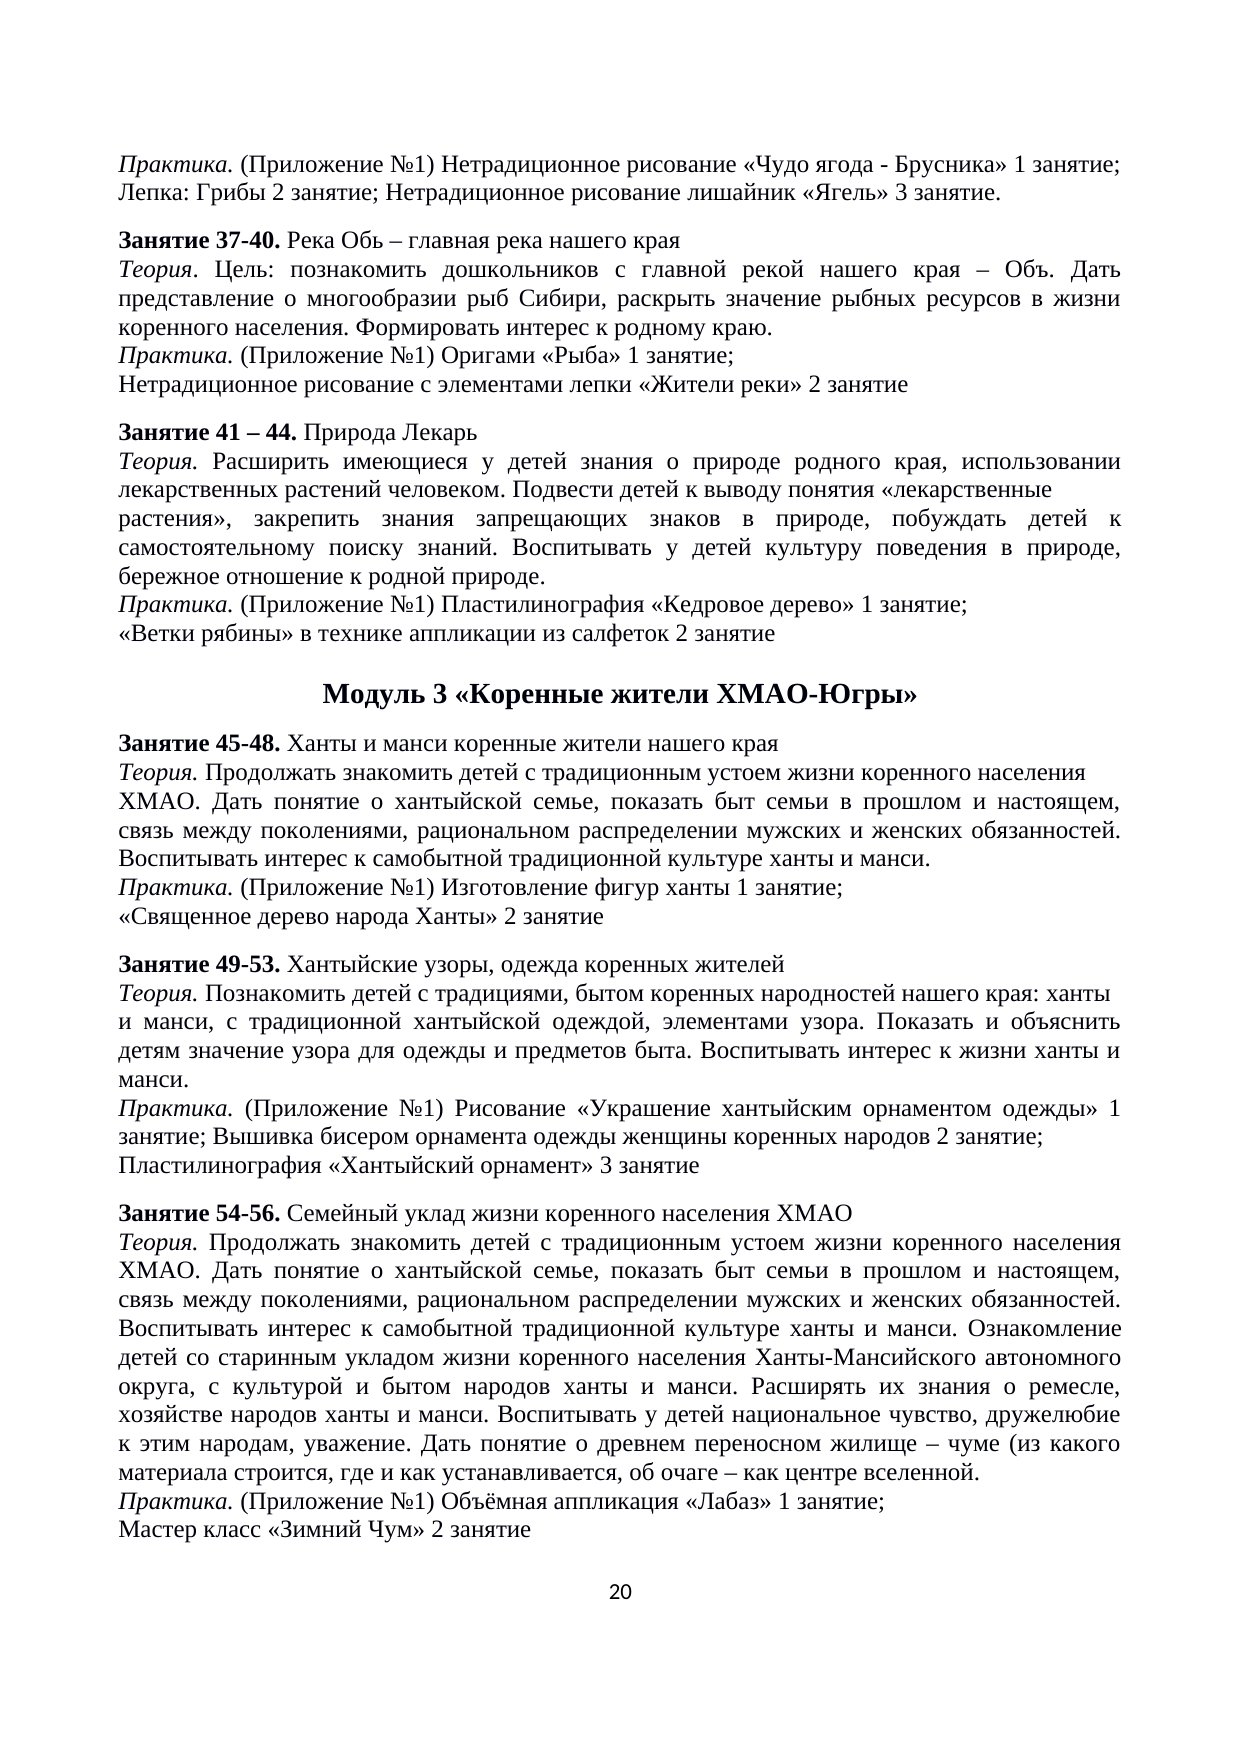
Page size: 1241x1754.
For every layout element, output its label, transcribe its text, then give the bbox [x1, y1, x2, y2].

text ХМАО. Дать понятие о хантыйской семье, показать быт семьи в прошлом и настоящем, связь между поколениями, рациональном распределении мужских и женских обязанностей. Воспитывать интерес к самобытной традиционной культуре ханты и манси. [118, 786, 1122, 872]
text Практика. (Приложение №1) Оригами «Рыба» 1 занятие; [118, 340, 1122, 369]
text Занятие 49-53. Хантыйские узоры, одежда коренных жителей [118, 949, 1122, 978]
text и манси, с традиционной хантыйской одеждой, элементами узора. Показать и объяснить детям значение узора для одежды и предметов быта. Воспитывать интерес к жизни ханты и манси. [118, 1006, 1122, 1093]
text Нетрадиционное рисование с элементами лепки «Жители реки» 2 занятие [118, 369, 1122, 398]
text Занятие 45-48. Ханты и манси коренные жители нашего края [118, 728, 1122, 757]
text Практика. (Приложение №1) Объёмная аппликация «Лабаз» 1 занятие; [118, 1486, 1122, 1514]
text Теория. Продолжать знакомить детей с традиционным устоем жизни коренного населения ХМАО. Дать понятие о хантыйской семье, показать быт семьи в прошлом и настоящем, связь между поколениями, рациональном распределении мужских и женских обязанностей. Воспитывать интерес к самобытной традиционной культуре ханты и манси. Ознакомление детей со старинным укладом жизни коренного населения Ханты-Мансийского автономного округа, с культурой и бытом народов ханты и манси. Расширять их знания о ремесле, хозяйстве народов ханты и манси. Воспитывать у детей национальное чувство, дружелюбие к этим народам, уважение. Дать понятие о древнем переносном жилище – чуме (из какого материала строится, где и как устанавливается, об очаге – как центре вселенной. [118, 1227, 1122, 1486]
text Практика. (Приложение №1) Пластилинография «Кедровое дерево» 1 занятие; [118, 589, 1122, 618]
text Модуль 3 «Коренные жители ХМАО-Югры» [118, 676, 1122, 709]
text Теория. Продолжать знакомить детей с традиционным устоем жизни коренного населения [118, 757, 1122, 786]
text Занятие 37-40. Река Обь – главная река нашего края [118, 225, 1122, 254]
text «Священное дерево народа Ханты» 2 занятие [118, 901, 1122, 930]
text «Ветки рябины» в технике аппликации из салфеток 2 занятие [118, 618, 1122, 647]
text Лепка: Грибы 2 занятие; Нетрадиционное рисование лишайник «Ягель» 3 занятие. [118, 177, 1122, 206]
text Практика. (Приложение №1) Рисование «Украшение хантыйским орнаментом одежды» 1 занятие; Вышивка бисером орнамента одежды женщины коренных народов 2 занятие; [118, 1093, 1122, 1150]
text Пластилинография «Хантыйский орнамент» 3 занятие [118, 1150, 1122, 1179]
text Занятие 41 – 44. Природа Лекарь [118, 417, 1122, 446]
text растения», закрепить знания запрещающих знаков в природе, побуждать детей к самостоятельному поиску знаний. Воспитывать у детей культуру поведения в природе, бережное отношение к родной природе. [118, 503, 1122, 589]
text Мастер класс «Зимний Чум» 2 занятие [118, 1514, 1122, 1543]
text Практика. (Приложение №1) Изготовление фигур ханты 1 занятие; [118, 872, 1122, 901]
text Теория. Познакомить детей с традициями, бытом коренных народностей нашего края: ханты [118, 978, 1122, 1006]
text Практика. (Приложение №1) Нетрадиционное рисование «Чудо ягода - Брусника» 1 занятие; [118, 149, 1122, 177]
text Теория. Цель: познакомить дошкольников с главной рекой нашего края – Объ. Дать представление о многообразии рыб Сибири, раскрыть значение рыбных ресурсов в жизни коренного населения. Формировать интерес к родному краю. [118, 254, 1122, 340]
text Теория. Расширить имеющиеся у детей знания о природе родного края, использовании лекарственных растений человеком. Подвести детей к выводу понятия «лекарственные [118, 446, 1122, 503]
text Занятие 54-56. Семейный уклад жизни коренного населения ХМАО [118, 1198, 1122, 1227]
